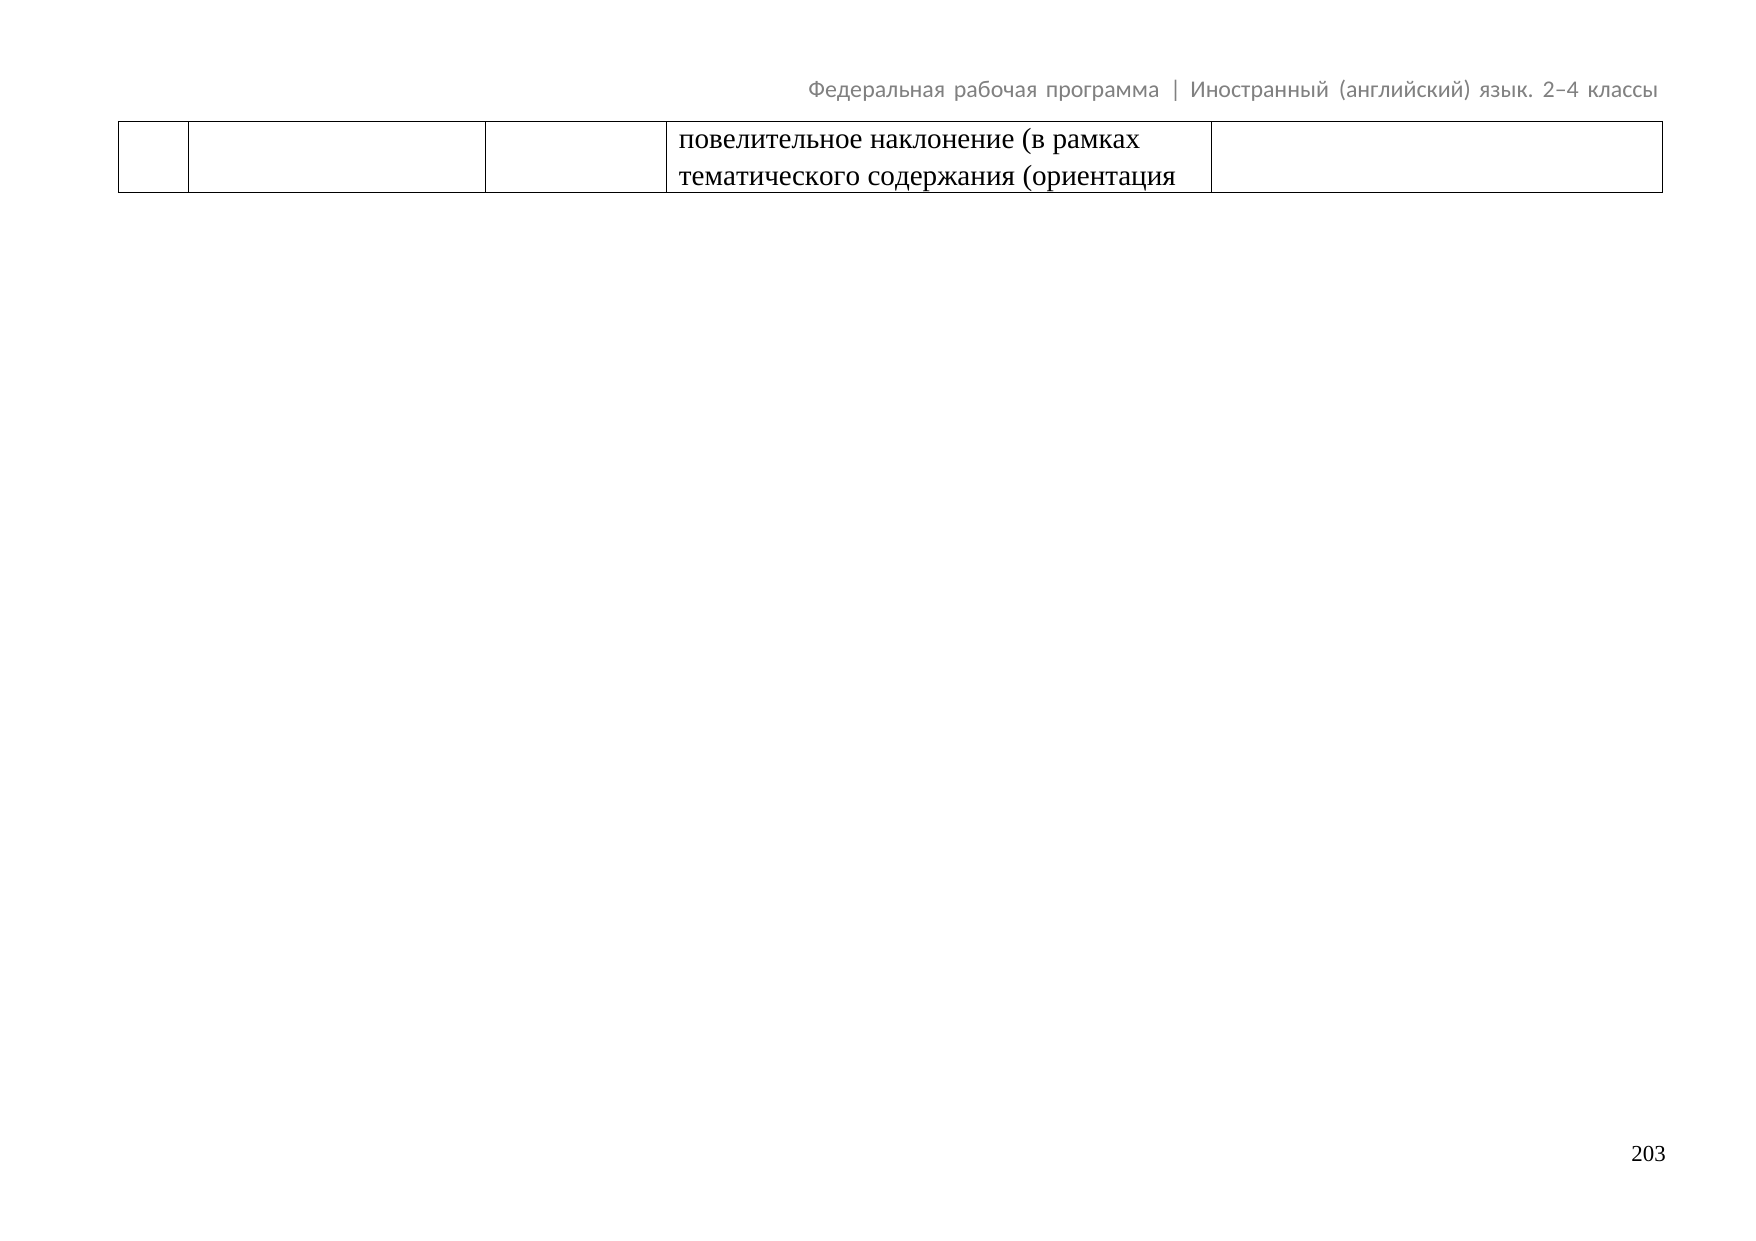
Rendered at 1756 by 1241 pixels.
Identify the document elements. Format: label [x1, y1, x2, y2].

table_header [486, 122, 666, 192]
table_header [667, 122, 1211, 192]
table_header [1212, 122, 1662, 192]
table_header [119, 122, 188, 192]
table_header [189, 122, 485, 192]
